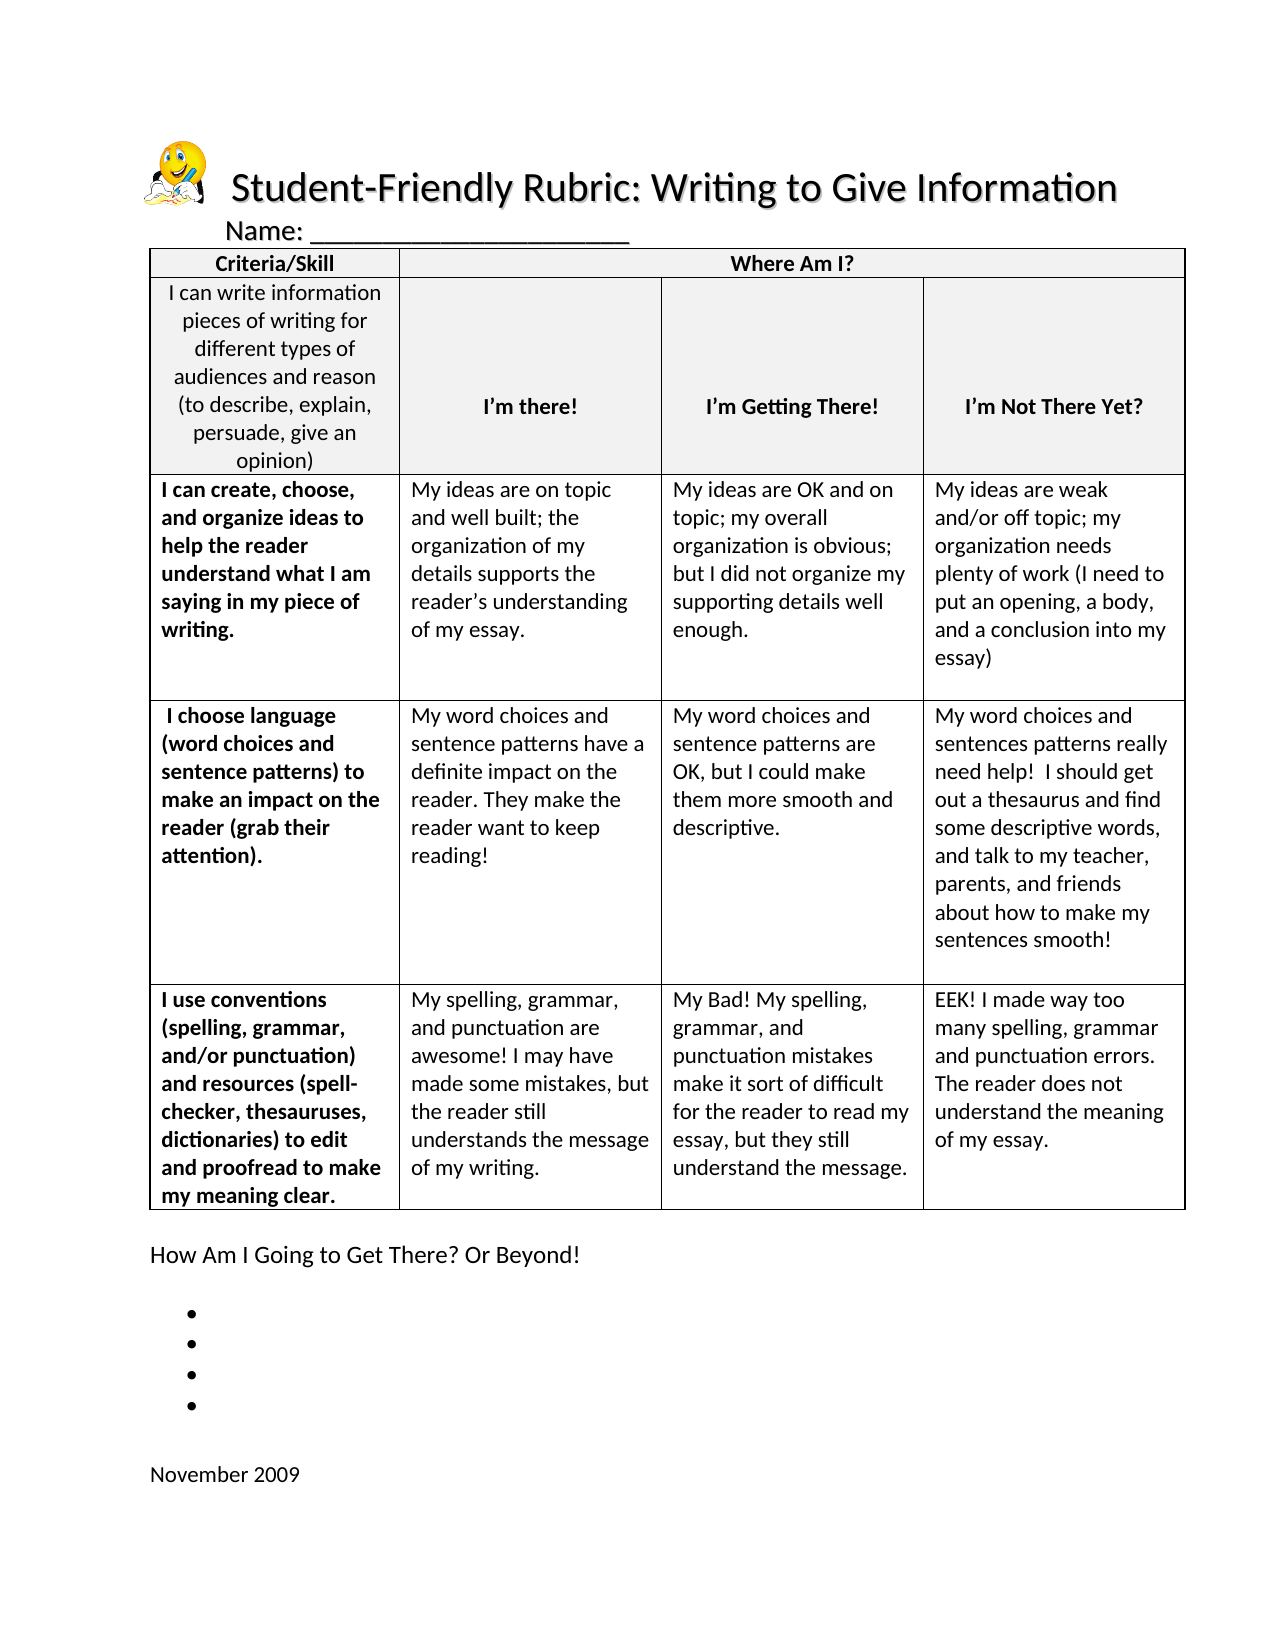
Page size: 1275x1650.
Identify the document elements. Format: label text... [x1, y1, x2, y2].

table_header Criteria/Skill [151, 249, 399, 277]
table_cell I’m Getting There! [662, 278, 923, 474]
table_cell My word choices and sentences patterns really need help! I should get out a thesaurus and find some descriptive words, and talk to my teacher, parents, and friends about how to make my sentences smooth! [924, 701, 1184, 984]
table_cell My word choices and sentence patterns are OK, but I could make them more smooth and descriptive. [662, 701, 923, 984]
table_cell I choose language (word choices and sentence patterns) to make an impact on the reader (grab their attention). [151, 701, 399, 984]
text How Am I Going to Get There? Or Beyond! [150, 1239, 1125, 1270]
table_cell My ideas are weak and/or off topic; my organization needs plenty of work (I need to put an opening, a body, and a conclusion into my essay) [924, 475, 1184, 700]
text Name: ______________________ [150, 212, 1125, 248]
table_cell My ideas are OK and on topic; my overall organization is obvious; but I did not organize my supporting details well enough. [662, 475, 923, 700]
table_cell I can create, choose, and organize ideas to help the reader understand what I am saying in my piece of writing. [151, 475, 399, 700]
table_cell I’m there! [400, 278, 661, 474]
table_cell My word choices and sentence patterns have a definite impact on the reader. They make the reader want to keep reading! [400, 701, 661, 984]
table_header Where Am I? [400, 249, 1184, 277]
table_cell My spelling, grammar, and punctuation are awesome! I may have made some mistakes, but the reader still understands the message of my writing. [400, 985, 661, 1209]
table_cell I can write information pieces of writing for different types of audiences and reason (to describe, explain, persuade, give an opinion) [151, 278, 399, 474]
table_cell My Bad! My spelling, grammar, and punctuation mistakes make it sort of difficult for the reader to read my essay, but they still understand the message. [662, 985, 923, 1209]
table_cell I’m Not There Yet? [924, 278, 1184, 474]
table_cell My ideas are on topic and well built; the organization of my details supports the reader’s understanding of my essay. [400, 475, 661, 700]
table_cell EEK! I made way too many spelling, grammar and punctuation errors. The reader does not understand the meaning of my essay. [924, 985, 1184, 1209]
text Student-Friendly Rubric: Writing to Give Information [150, 161, 1125, 212]
table_cell I use conventions (spelling, grammar, and/or punctuation) and resources (spell-checker, thesauruses, dictionaries) to edit and proofread to make my meaning clear. [151, 985, 399, 1209]
